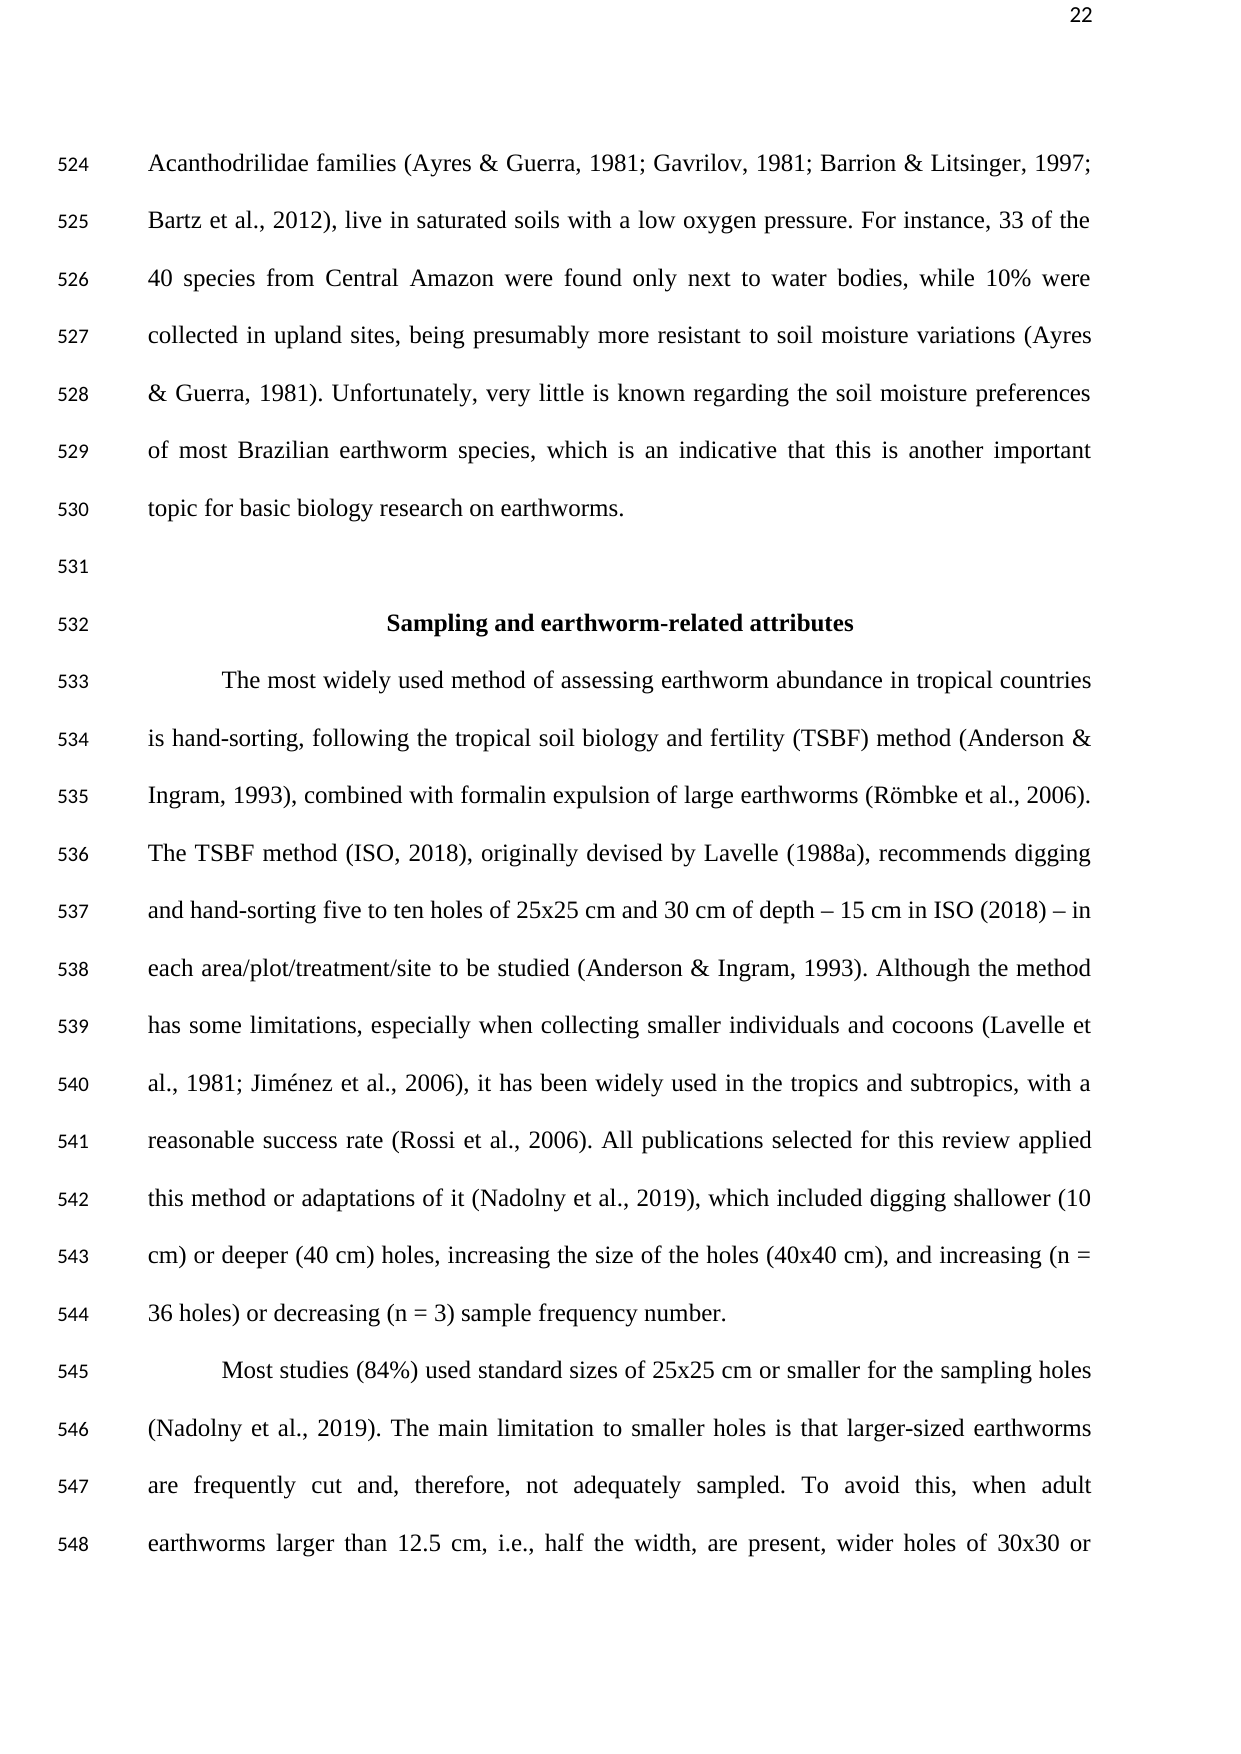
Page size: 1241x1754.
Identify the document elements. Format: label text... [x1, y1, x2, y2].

text Sampling and earthworm-related attributes [148, 608, 1092, 636]
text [148, 1355, 1092, 1556]
text The most widely used method of assessing earthworm abundance in tropical countries is hand-sorting, following the tropical soil biology and fertility (TSBF) method (Anderson & Ingram, 1993), combined with formalin expulsion of large earthworms (Römbke et al., 2006). The TSBF method (ISO, 2018), originally devised by Lavelle (1988a), recommends digging and hand-sorting five to ten holes of 25x25 cm and 30 cm of depth – 15 cm in ISO (2018) – in each area/plot/treatment/site to be studied (Anderson & Ingram, 1993). Although the method has some limitations, especially when collecting smaller individuals and cocoons (Lavelle et al., 1981; Jiménez et al., 2006), it has been widely used in the tropics and subtropics, with a reasonable success rate (Rossi et al., 2006). All publications selected for this review applied this method or adaptations of it (Nadolny et al., 2019), which included digging shallower (10 cm) or deeper (40 cm) holes, increasing the size of the holes (40x40 cm), and increasing (n = 36 holes) or decreasing (n = 3) sample frequency number. [148, 665, 1092, 1326]
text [148, 148, 1092, 521]
